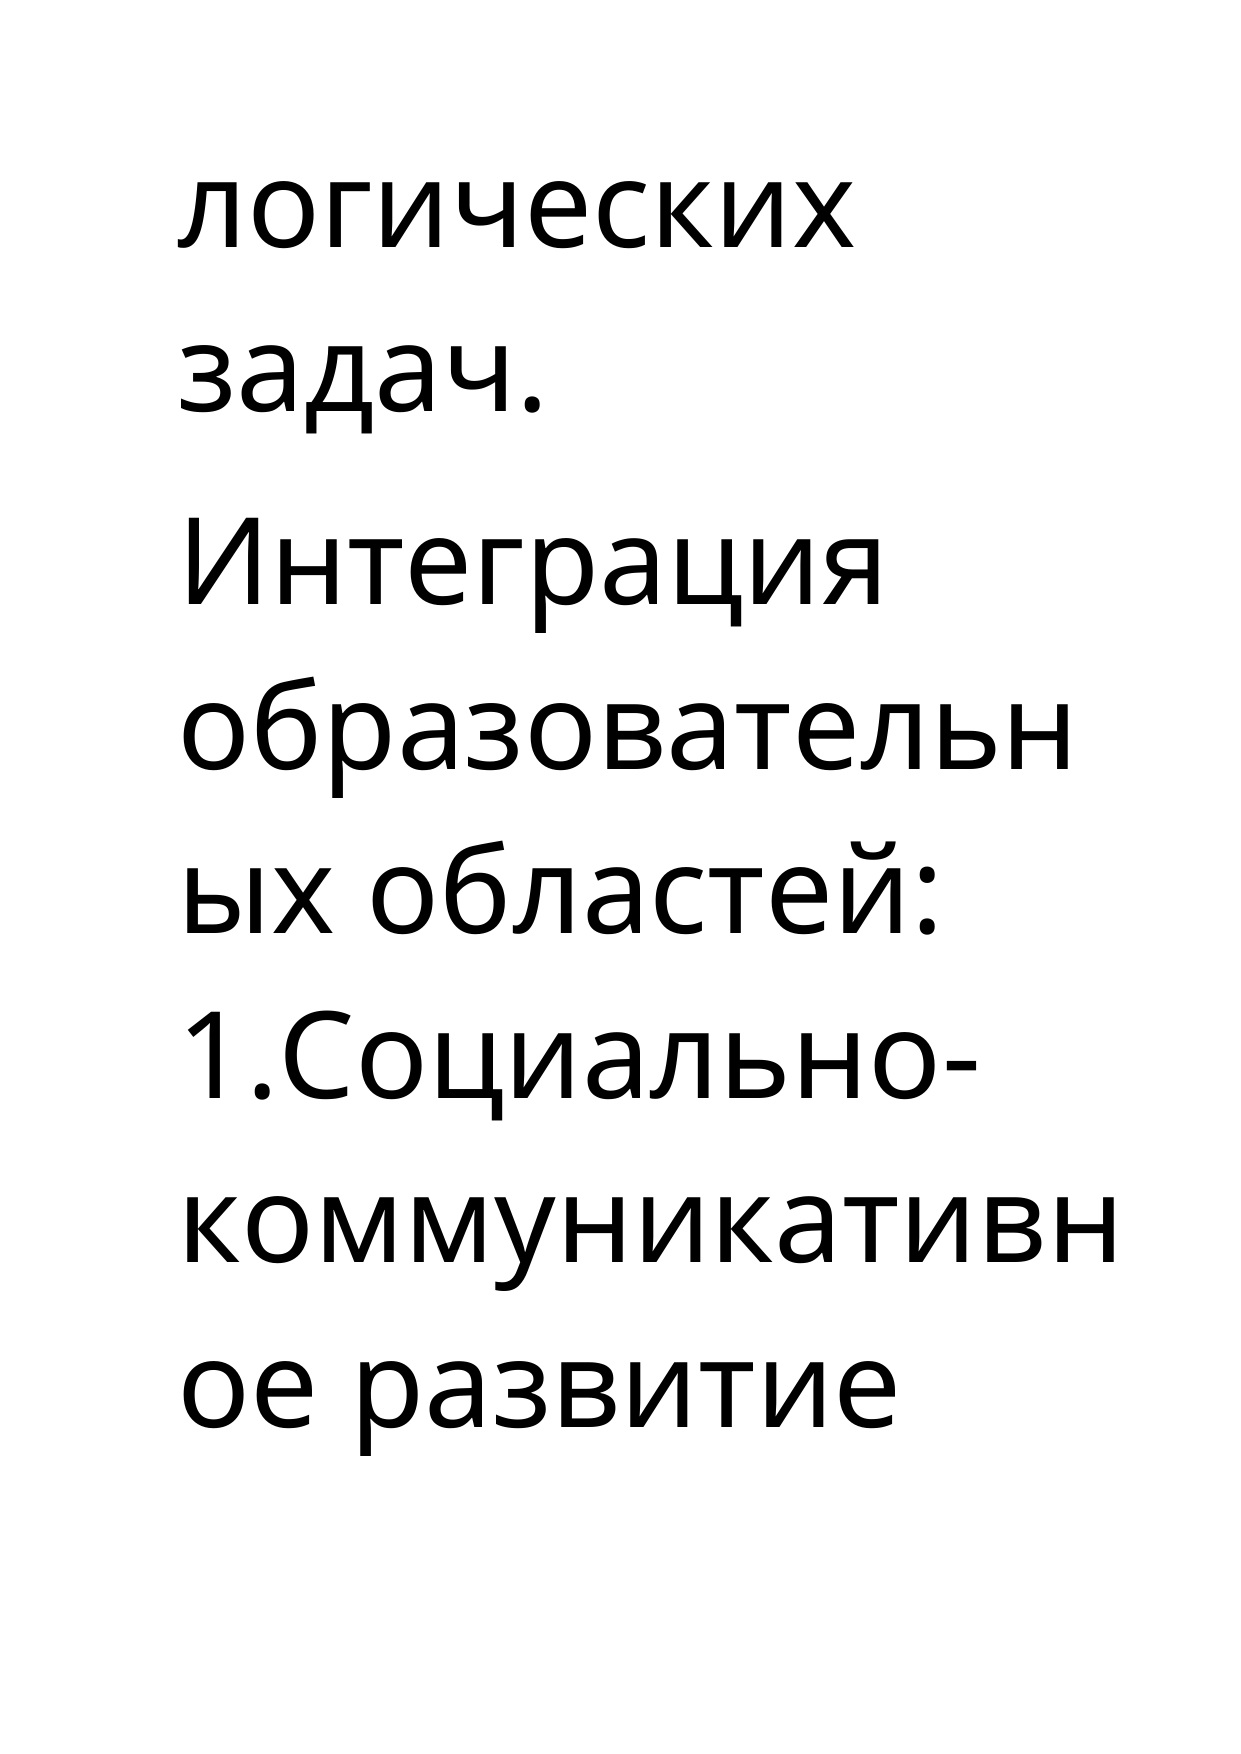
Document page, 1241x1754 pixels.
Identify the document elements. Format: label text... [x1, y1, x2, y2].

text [177, 118, 1152, 447]
text Интеграция образовательных областей: [177, 475, 1152, 969]
text 1.Социально-коммуникативное развитие [177, 969, 1152, 1463]
